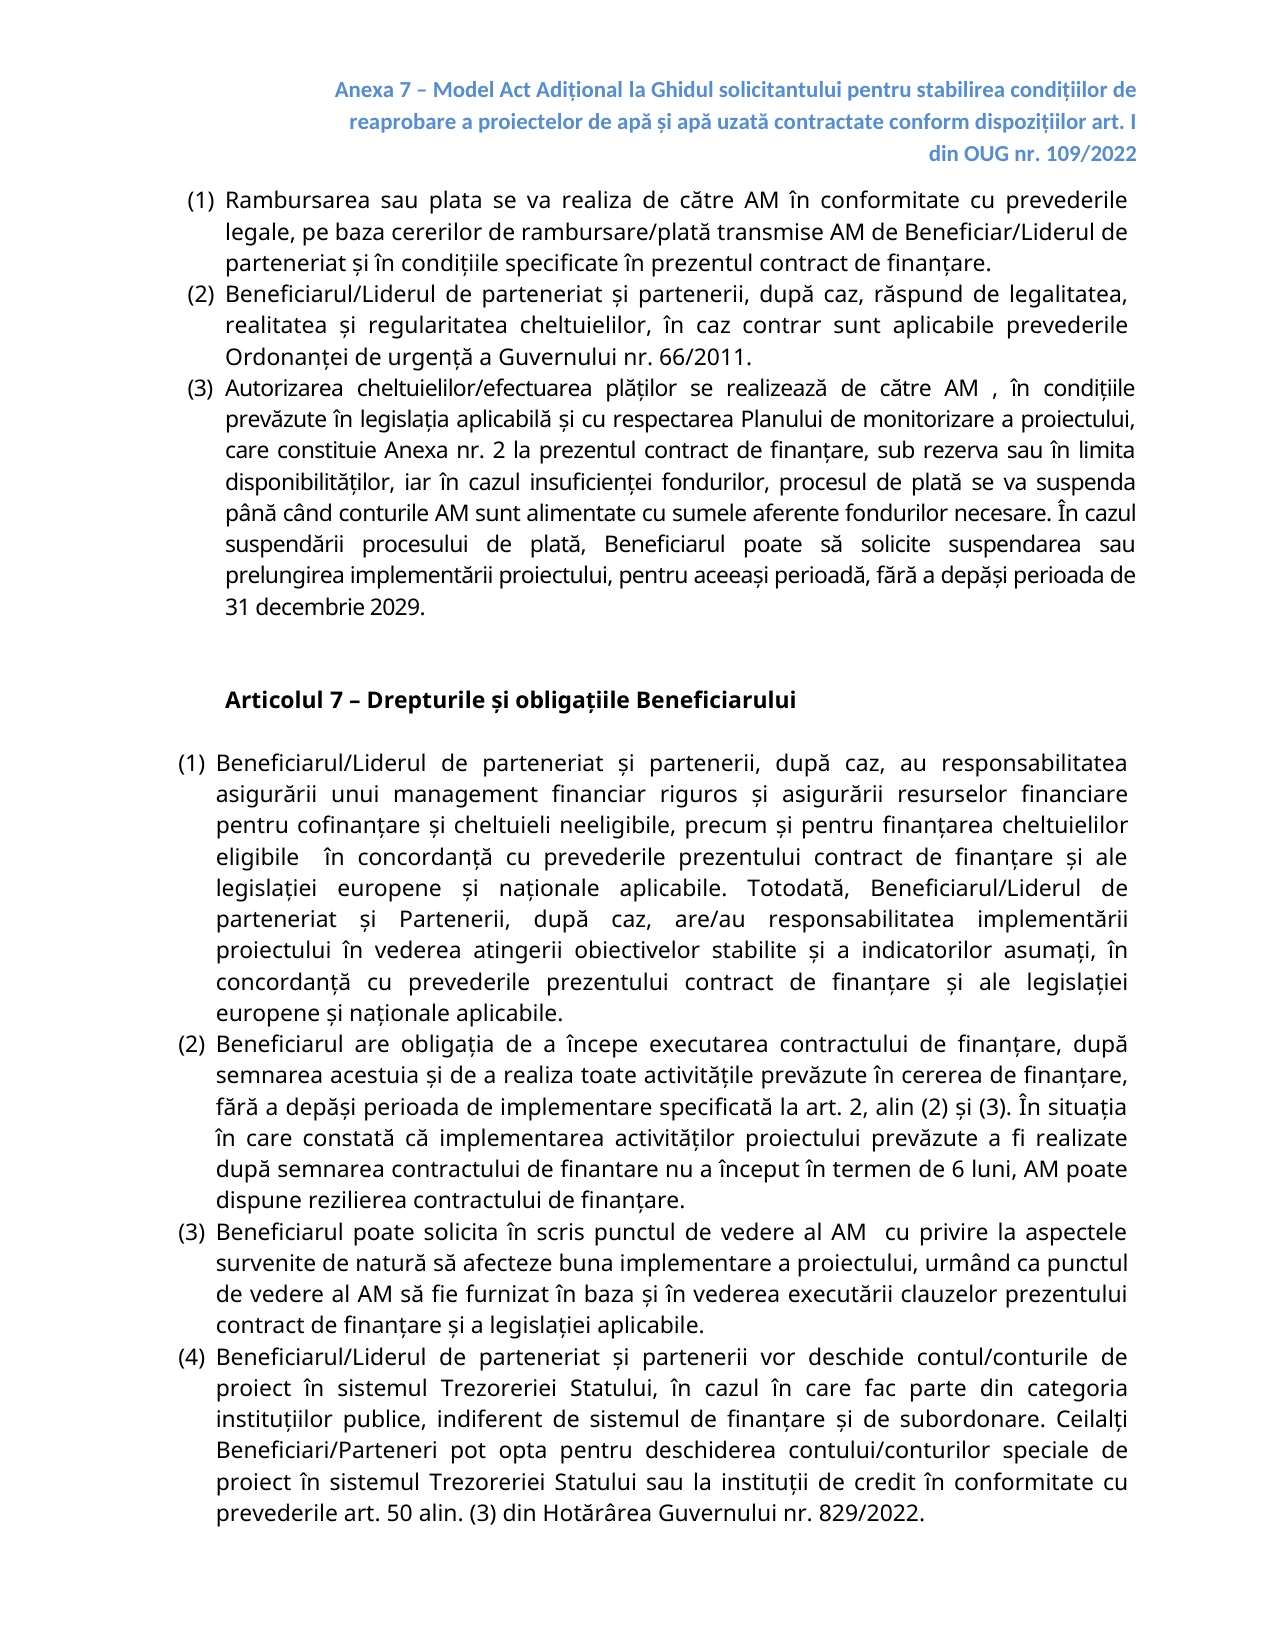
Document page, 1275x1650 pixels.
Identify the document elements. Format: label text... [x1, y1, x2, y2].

list Beneficiarul/Liderul de parteneriat și partenerii, după caz, au responsabilitatea asigurării unui management financiar riguros și asigurării resurselor financiare pentru cofinanțare și cheltuieli neeligibile, precum și pentru finanțarea cheltuielilor eligibile în concordanță cu prevederile prezentului contract de finanțare și ale legislației europene şi naționale aplicabile. Totodată, Beneficiarul/Liderul de parteneriat și Partenerii, după caz, are/au responsabilitatea implementării proiectului în vederea atingerii obiectivelor stabilite și a indicatorilor asumați, în concordanță cu prevederile prezentului contract de finanțare și ale legislației europene şi naționale aplicabile. [178, 747, 1129, 1028]
text Articolul 7 – Drepturile și obligațiile Beneficiarului [150, 684, 1137, 715]
list Autorizarea cheltuielilor/efectuarea plăților se realizează de către AM , în condițiile prevăzute în legislația aplicabilă și cu respectarea Planului de monitorizare a proiectului, care constituie Anexa nr. 2 la prezentul contract de finanțare, sub rezerva sau în limita disponibilităților, iar în cazul insuficienței fondurilor, procesul de plată se va suspenda până când conturile AM sunt alimentate cu sumele aferente fondurilor necesare. În cazul suspendării procesului de plată, Beneficiarul poate să solicite suspendarea sau prelungirea implementării proiectului, pentru aceeași perioadă, fără a depăși perioada de 31 decembrie 2029. [187, 372, 1137, 622]
list Beneficiarul/Liderul de parteneriat și partenerii vor deschide contul/conturile de proiect în sistemul Trezoreriei Statului, în cazul în care fac parte din categoria instituțiilor publice, indiferent de sistemul de finanțare şi de subordonare. Ceilalți Beneficiari/Parteneri pot opta pentru deschiderea contului/conturilor speciale de proiect în sistemul Trezoreriei Statului sau la instituții de credit în conformitate cu prevederile art. 50 alin. (3) din Hotărârea Guvernului nr. 829/2022. [178, 1340, 1129, 1528]
list Beneficiarul are obligația de a începe executarea contractului de finanțare, după semnarea acestuia și de a realiza toate activitățile prevăzute în cererea de finanțare, fără a depăși perioada de implementare specificată la art. 2, alin (2) și (3). În situația în care constată că implementarea activităților proiectului prevăzute a fi realizate după semnarea contractului de finantare nu a început în termen de 6 luni, AM poate dispune rezilierea contractului de finanțare. [178, 1028, 1129, 1215]
list Beneficiarul poate solicita în scris punctul de vedere al AM cu privire la aspectele survenite de natură să afecteze buna implementare a proiectului, urmând ca punctul de vedere al AM să fie furnizat în baza și în vederea executării clauzelor prezentului contract de finanțare și a legislației aplicabile. [178, 1215, 1129, 1340]
list Rambursarea sau plata se va realiza de către AM în conformitate cu prevederile legale, pe baza cererilor de rambursare/plată transmise AM de Beneficiar/Liderul de parteneriat și în condițiile specificate în prezentul contract de finanțare. [187, 184, 1129, 278]
list Beneficiarul/Liderul de parteneriat și partenerii, după caz, răspund de legalitatea, realitatea și regularitatea cheltuielilor, în caz contrar sunt aplicabile prevederile Ordonanței de urgență a Guvernului nr. 66/2011. [187, 278, 1129, 372]
